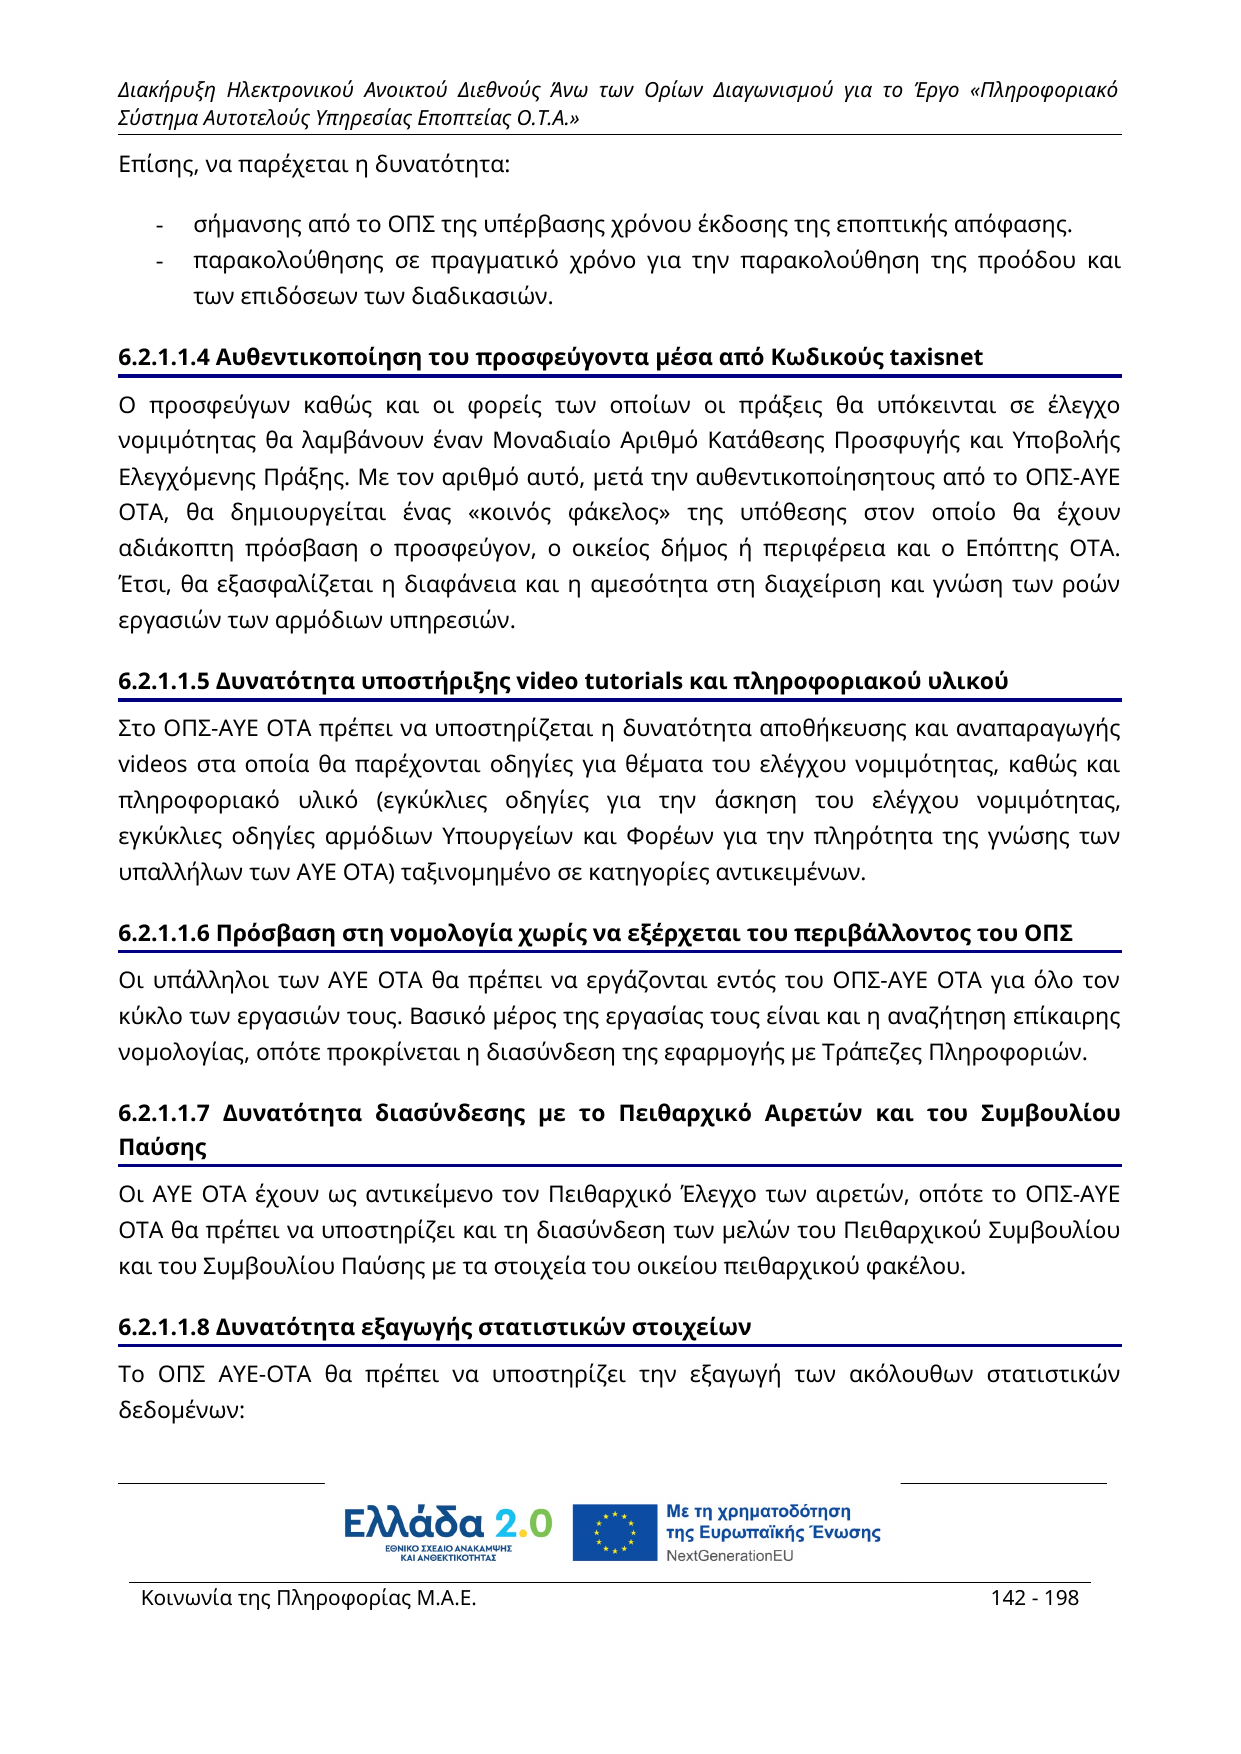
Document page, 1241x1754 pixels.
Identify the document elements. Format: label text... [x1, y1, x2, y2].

text Οι ΑΥΕ ΟΤΑ έχουν ως αντικείμενο τον Πειθαρχικό Έλεγχο των αιρετών, οπότε το ΟΠΣ-ΑΥΕ ΟΤΑ θα πρέπει να υποστηρίζει και τη διασύνδεση των μελών του Πειθαρχικού Συμβουλίου και του Συμβουλίου Παύσης με τα στοιχεία του οικείου πειθαρχικού φακέλου. [118, 1178, 1122, 1281]
text Επίσης, να παρέχεται η δυνατότητα: [118, 147, 1122, 179]
subtitle 6.2.1.1.5 Δυνατότητα υποστήριξης video tutorials και πληροφοριακού υλικού [118, 665, 1122, 698]
subtitle 6.2.1.1.4 Αυθεντικοποίηση του προσφεύγοντα μέσα από Κωδικούς taxisnet [118, 341, 1122, 374]
list παρακολούθησης σε πραγματικό χρόνο για την παρακολούθηση της προόδου και των επιδόσεων των διαδικασιών. [156, 244, 1122, 312]
text Το ΟΠΣ ΑΥΕ-ΟΤΑ θα πρέπει να υποστηρίζει την εξαγωγή των ακόλουθων στατιστικών δεδομένων: [118, 1358, 1122, 1426]
subtitle 6.2.1.1.6 Πρόσβαση στη νομολογία χωρίς να εξέρχεται του περιβάλλοντος του ΟΠΣ [118, 917, 1122, 950]
picture [324, 1483, 901, 1582]
subtitle 6.2.1.1.8 Δυνατότητα εξαγωγής στατιστικών στοιχείων [118, 1311, 1122, 1344]
text Ο προσφεύγων καθώς και οι φορείς των οποίων οι πράξεις θα υπόκεινται σε έλεγχο νομιμότητας θα λαμβάνουν έναν Μοναδιαίο Αριθμό Κατάθεσης Προσφυγής και Υποβολής Ελεγχόμενης Πράξης. Με τον αριθμό αυτό, μετά την αυθεντικοποίησητους από το ΟΠΣ-ΑΥΕ ΟΤΑ, θα δημιουργείται ένας «κοινός φάκελος» της υπόθεσης στον οποίο θα έχουν αδιάκοπτη πρόσβαση ο προσφεύγον, ο οικείος δήμος ή περιφέρεια και ο Επόπτης ΟΤΑ. Έτσι, θα εξασφαλίζεται η διαφάνεια και η αμεσότητα στη διαχείριση και γνώση των ροών εργασιών των αρμόδιων υπηρεσιών. [118, 388, 1122, 635]
subtitle 6.2.1.1.7 Δυνατότητα διασύνδεσης με το Πειθαρχικό Αιρετών και του Συμβουλίου Παύσης [118, 1097, 1122, 1164]
list σήμανσης από το ΟΠΣ της υπέρβασης χρόνου έκδοσης της εποπτικής απόφασης. [156, 208, 1122, 240]
text Στο ΟΠΣ-ΑΥΕ ΟΤΑ πρέπει να υποστηρίζεται η δυνατότητα αποθήκευσης και αναπαραγωγής videos στα οποία θα παρέχονται οδηγίες για θέματα του ελέγχου νομιμότητας, καθώς και πληροφοριακό υλικό (εγκύκλιες οδηγίες για την άσκηση του ελέγχου νομιμότητας, εγκύκλιες οδηγίες αρμόδιων Υπουργείων και Φορέων για την πληρότητα της γνώσης των υπαλλήλων των ΑΥΕ ΟΤΑ) ταξινομημένο σε κατηγορίες αντικειμένων. [118, 712, 1122, 887]
text Οι υπάλληλοι των ΑΥΕ ΟΤΑ θα πρέπει να εργάζονται εντός του ΟΠΣ-ΑΥΕ ΟΤΑ για όλο τον κύκλο των εργασιών τους. Βασικό μέρος της εργασίας τους είναι και η αναζήτηση επίκαιρης νομολογίας, οπότε προκρίνεται η διασύνδεση της εφαρμογής με Τράπεζες Πληροφοριών. [118, 964, 1122, 1067]
